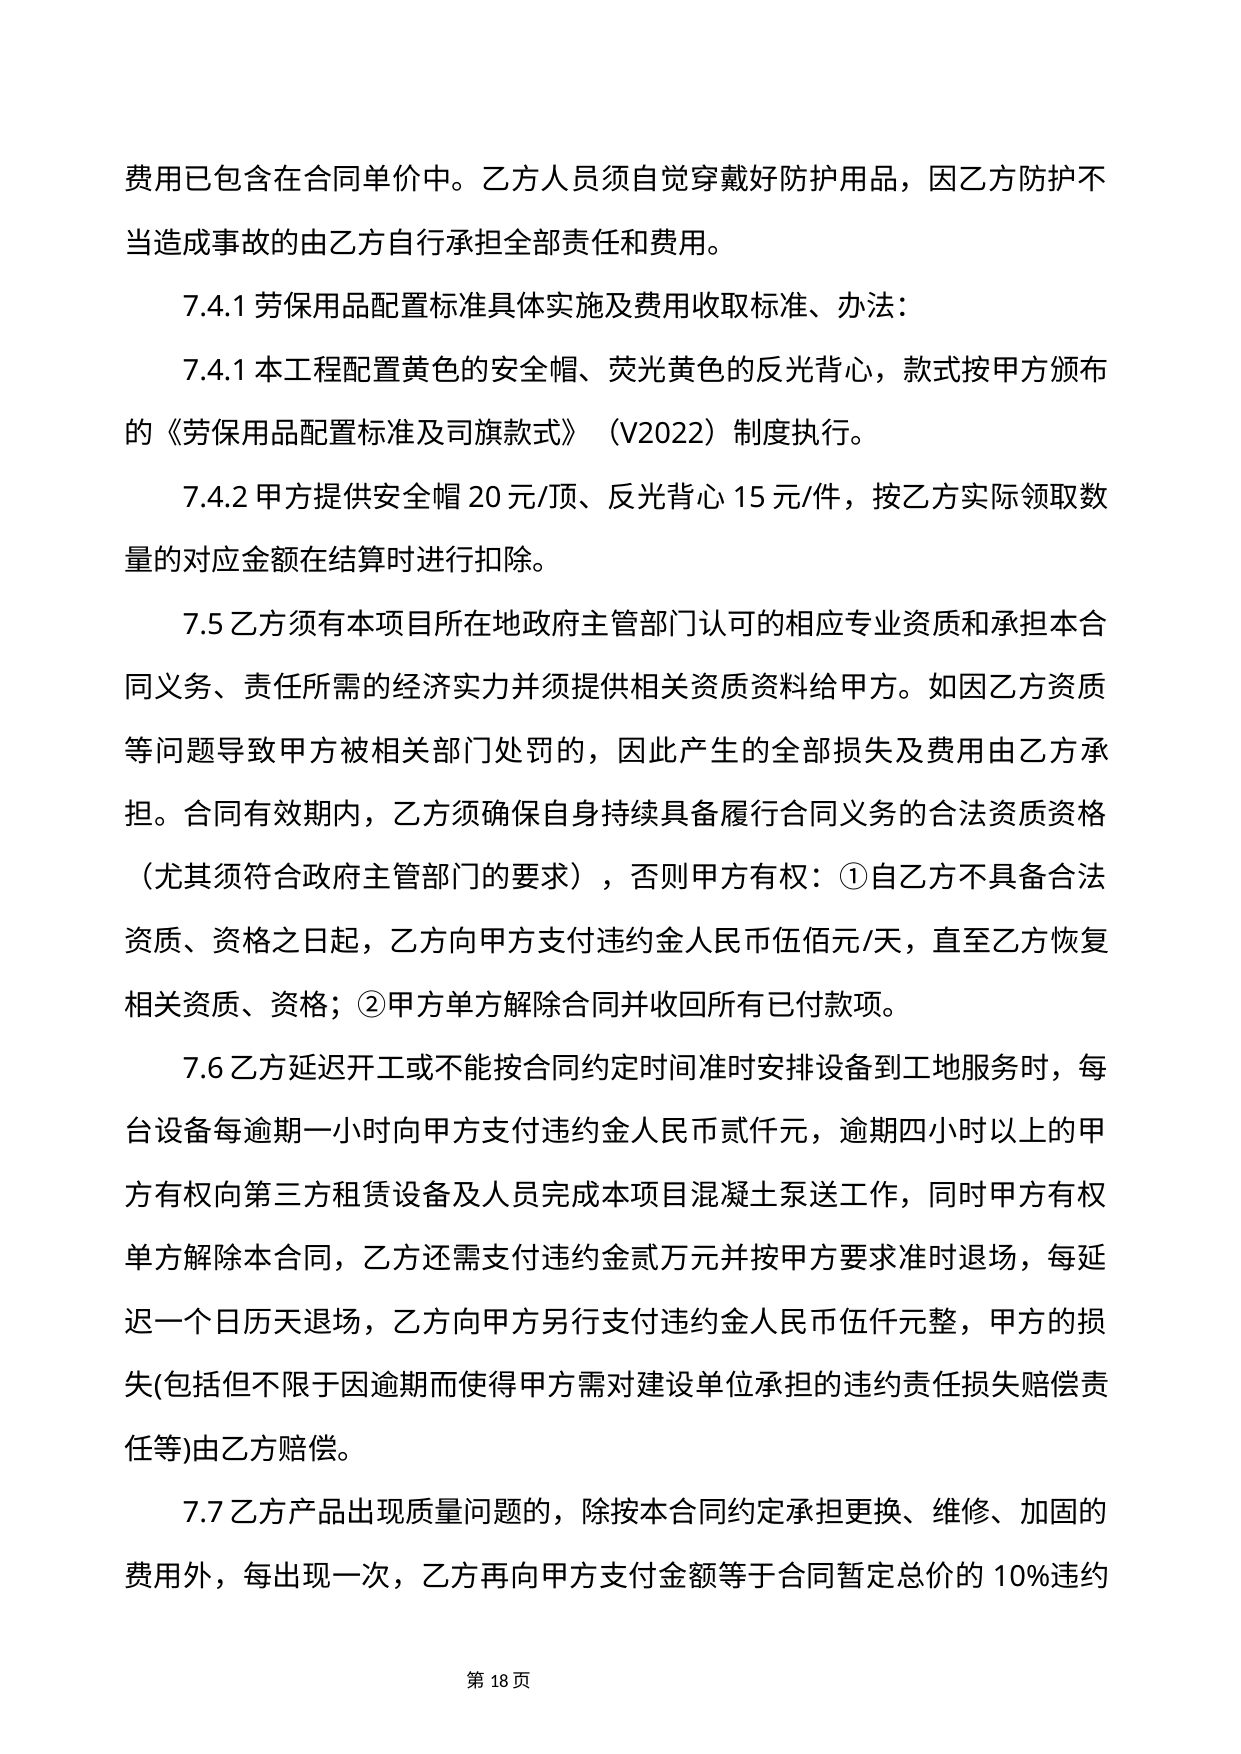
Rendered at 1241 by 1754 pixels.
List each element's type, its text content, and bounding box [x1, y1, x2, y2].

list 7.4.1本工程配置黄色的安全帽、荧光黄色的反光背心，款式按甲方颁布的《劳保用品配置标准及司旗款式》（V2022）制度执行。 [124, 346, 1109, 452]
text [124, 1489, 1109, 1595]
text 7.5乙方须有本项目所在地政府主管部门认可的相应专业资质和承担本合同义务、责任所需的经济实力并须提供相关资质资料给甲方。如因乙方资质等问题导致甲方被相关部门处罚的，因此产生的全部损失及费用由乙方承担。合同有效期内，乙方须确保自身持续具备履行合同义务的合法资质资格（尤其须符合政府主管部门的要求），否则甲方有权：①自乙方不具备合法资质、资格之日起，乙方向甲方支付违约金人民币伍佰元/天，直至乙方恢复相关资质、资格；②甲方单方解除合同并收回所有已付款项。 [124, 600, 1109, 1023]
list 7.4.1劳保用品配置标准具体实施及费用收取标准、办法： [124, 283, 1109, 325]
text 7.6乙方延迟开工或不能按合同约定时间准时安排设备到工地服务时，每台设备每逾期一小时向甲方支付违约金人民币贰仟元，逾期四小时以上的甲方有权向第三方租赁设备及人员完成本项目混凝土泵送工作，同时甲方有权单方解除本合同，乙方还需支付违约金贰万元并按甲方要求准时退场，每延迟一个日历天退场，乙方向甲方另行支付违约金人民币伍仟元整，甲方的损失(包括但不限于因逾期而使得甲方需对建设单位承担的违约责任损失赔偿责任等)由乙方赔偿。 [124, 1044, 1109, 1468]
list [124, 156, 1109, 261]
text 7.4.2甲方提供安全帽20元/顶、反光背心15元/件，按乙方实际领取数量的对应金额在结算时进行扣除。 [124, 473, 1109, 579]
